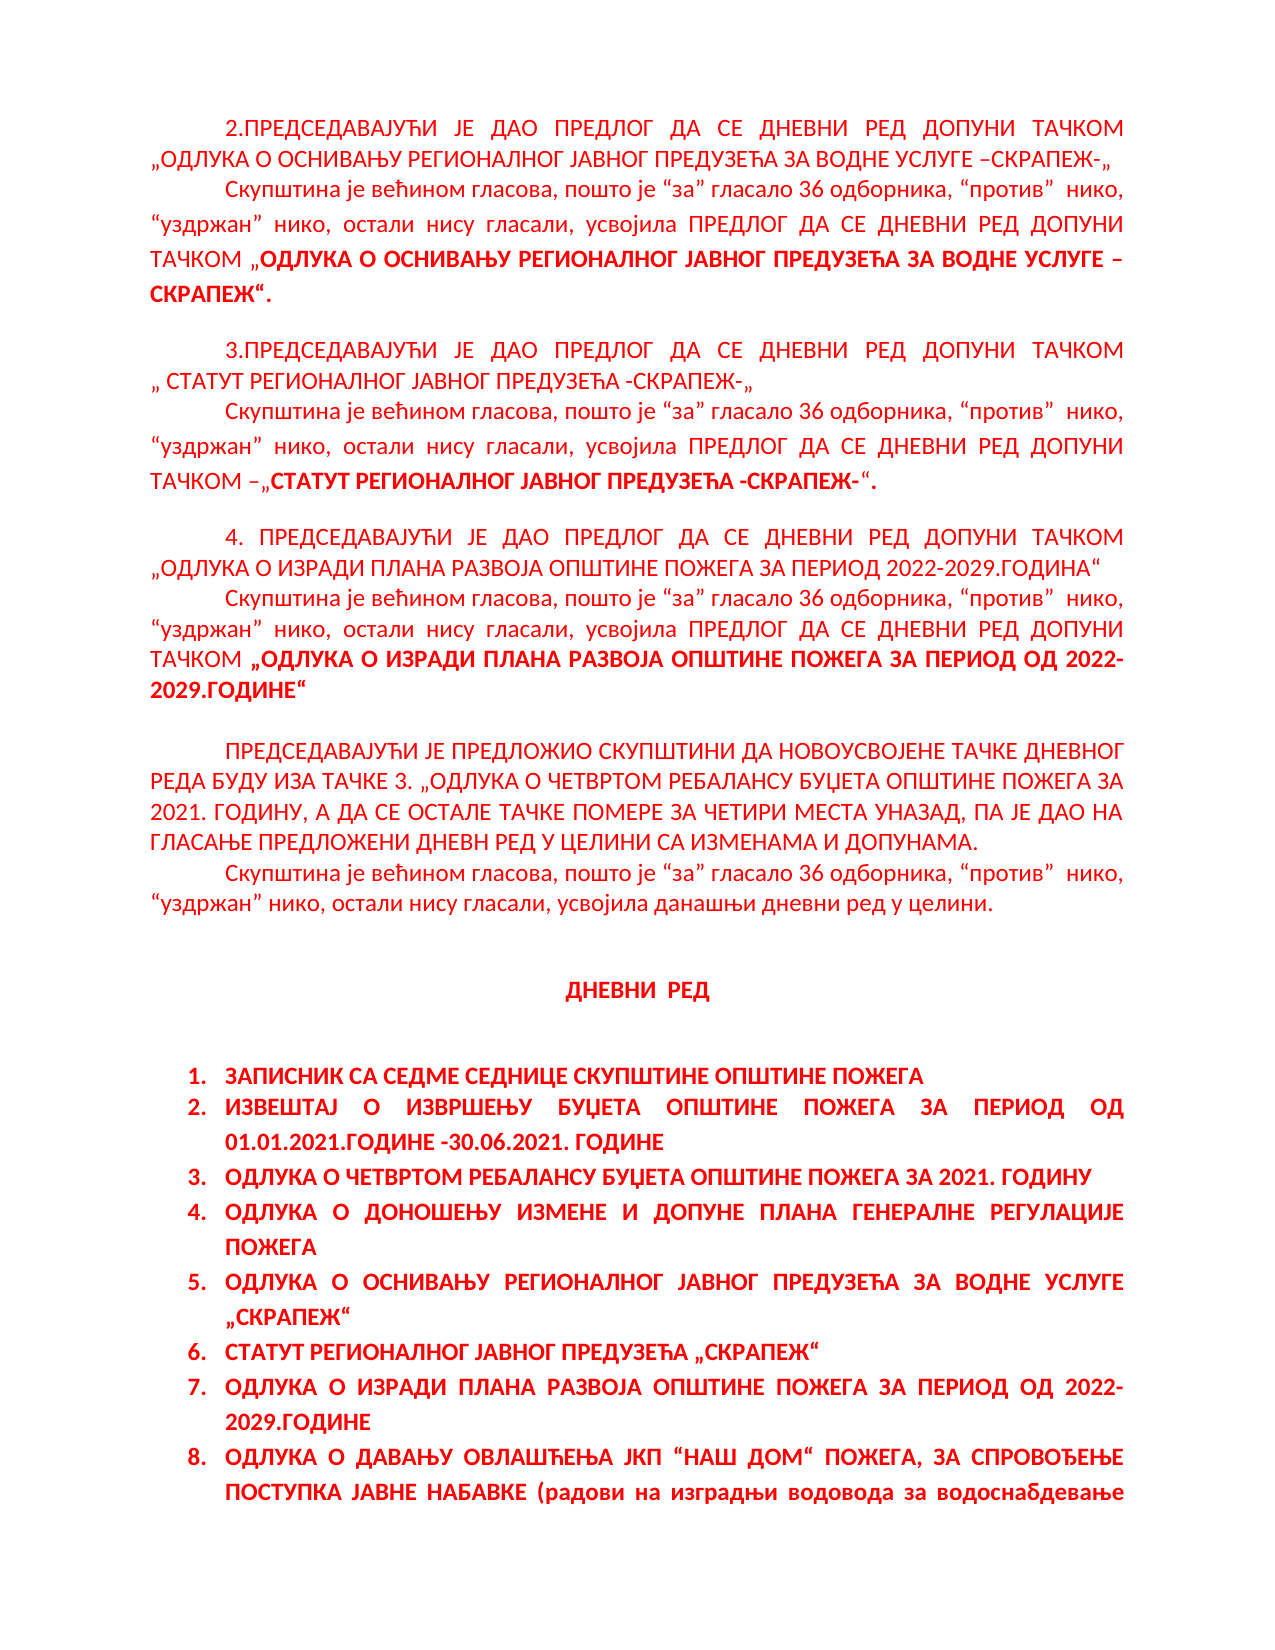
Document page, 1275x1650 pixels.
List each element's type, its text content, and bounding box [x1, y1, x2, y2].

list СТАТУТ РЕГИОНАЛНОГ ЈАВНОГ ПРЕДУЗЕЋА „СКРАПЕЖ“ [187, 1336, 1125, 1366]
text Скупштина је већином гласова, пошто је “за” гласало 36 одборника, “против” нико, “уздржан” нико, остали нису гласали, усвојила данашњи дневни ред у целини. [150, 857, 1125, 918]
list ОДЛУКА О ОСНИВАЊУ РЕГИОНАЛНОГ ЈАВНОГ ПРЕДУЗЕЋА ЗА ВОДНЕ УСЛУГЕ „СКРАПЕЖ“ [187, 1266, 1125, 1331]
text ПРЕДСЕДАВАЈУЋИ ЈЕ ПРЕДЛОЖИО СКУПШТИНИ ДА НОВОУСВОЈЕНЕ ТАЧКЕ ДНЕВНОГ РЕДА БУДУ ИЗА ТАЧКЕ 3. „ОДЛУКА О ЧЕТВРТОМ РЕБАЛАНСУ БУЏЕТА ОПШТИНЕ ПОЖЕГА ЗА 2021. ГОДИНУ, А ДА СЕ ОСТАЛЕ ТАЧКЕ ПОМЕРЕ ЗА ЧЕТИРИ МЕСТА УНАЗАД, ПА ЈЕ ДАО НА ГЛАСАЊЕ ПРЕДЛОЖЕНИ ДНЕВН РЕД У ЦЕЛИНИ СА ИЗМЕНАМА И ДОПУНАМА. [150, 735, 1125, 857]
text Скупштина је већином гласова, пошто је “за” гласало 36 одборника, “против” нико, “уздржан” нико, остали нису гласали, усвојила ПРЕДЛОГ ДА СЕ ДНЕВНИ РЕД ДОПУНИ ТАЧКОМ –„СТАТУТ РЕГИОНАЛНОГ ЈАВНОГ ПРЕДУЗЕЋА -СКРАПЕЖ-“. [150, 395, 1125, 496]
list ОДЛУКА О ИЗРАДИ ПЛАНА РАЗВОЈА ОПШТИНЕ ПОЖЕГА ЗА ПЕРИОД ОД 2022-2029.ГОДИНЕ [187, 1371, 1125, 1436]
text 2.ПРЕДСЕДАВАЈУЋИ ЈЕ ДАО ПРЕДЛОГ ДА СЕ ДНЕВНИ РЕД ДОПУНИ ТАЧКОМ „ОДЛУКА О ОСНИВАЊУ РЕГИОНАЛНОГ ЈАВНОГ ПРЕДУЗЕЋА ЗА ВОДНЕ УСЛУГЕ –СКРАПЕЖ-„ [150, 112, 1125, 173]
list ЗАПИСНИК СА СЕДМЕ СЕДНИЦЕ СКУПШТИНЕ ОПШТИНЕ ПОЖЕГА [187, 1060, 1125, 1091]
text Скупштина је већином гласова, пошто је “за” гласало 36 одборника, “против” нико, “уздржан” нико, остали нису гласали, усвојила ПРЕДЛОГ ДА СЕ ДНЕВНИ РЕД ДОПУНИ ТАЧКОМ „ОДЛУКА О ИЗРАДИ ПЛАНА РАЗВОЈА ОПШТИНЕ ПОЖЕГА ЗА ПЕРИОД ОД 2022-2029.ГОДИНЕ“ [150, 582, 1125, 704]
list ОДЛУКА О ЧЕТВРТОМ РЕБАЛАНСУ БУЏЕТА ОПШТИНЕ ПОЖЕГА ЗА 2021. ГОДИНУ [187, 1161, 1125, 1191]
list ИЗВЕШТАЈ О ИЗВРШЕЊУ БУЏЕТА ОПШТИНЕ ПОЖЕГА ЗА ПЕРИОД ОД 01.01.2021.ГОДИНЕ -30.06.2021. ГОДИНЕ [187, 1091, 1125, 1156]
text Скупштина је већином гласова, пошто је “за” гласало 36 одборника, “против” нико, “уздржан” нико, остали нису гласали, усвојила ПРЕДЛОГ ДА СЕ ДНЕВНИ РЕД ДОПУНИ ТАЧКОМ „ОДЛУКА О ОСНИВАЊУ РЕГИОНАЛНОГ ЈАВНОГ ПРЕДУЗЕЋА ЗА ВОДНЕ УСЛУГЕ –СКРАПЕЖ“. [150, 173, 1125, 309]
text 4. ПРЕДСЕДАВАЈУЋИ ЈЕ ДАО ПРЕДЛОГ ДА СЕ ДНЕВНИ РЕД ДОПУНИ ТАЧКОМ „ОДЛУКА О ИЗРАДИ ПЛАНА РАЗВОЈА ОПШТИНЕ ПОЖЕГА ЗА ПЕРИОД 2022-2029.ГОДИНА“ [150, 521, 1125, 582]
text ДНЕВНИ РЕД [150, 974, 1125, 1004]
text 3.ПРЕДСЕДАВАЈУЋИ ЈЕ ДАО ПРЕДЛОГ ДА СЕ ДНЕВНИ РЕД ДОПУНИ ТАЧКОМ „ СТАТУТ РЕГИОНАЛНОГ ЈАВНОГ ПРЕДУЗЕЋА -СКРАПЕЖ-„ [150, 334, 1125, 395]
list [187, 1441, 1125, 1506]
list ОДЛУКА О ДОНОШЕЊУ ИЗМЕНЕ И ДОПУНЕ ПЛАНА ГЕНЕРАЛНЕ РЕГУЛАЦИЈЕ ПОЖЕГА [187, 1196, 1125, 1261]
